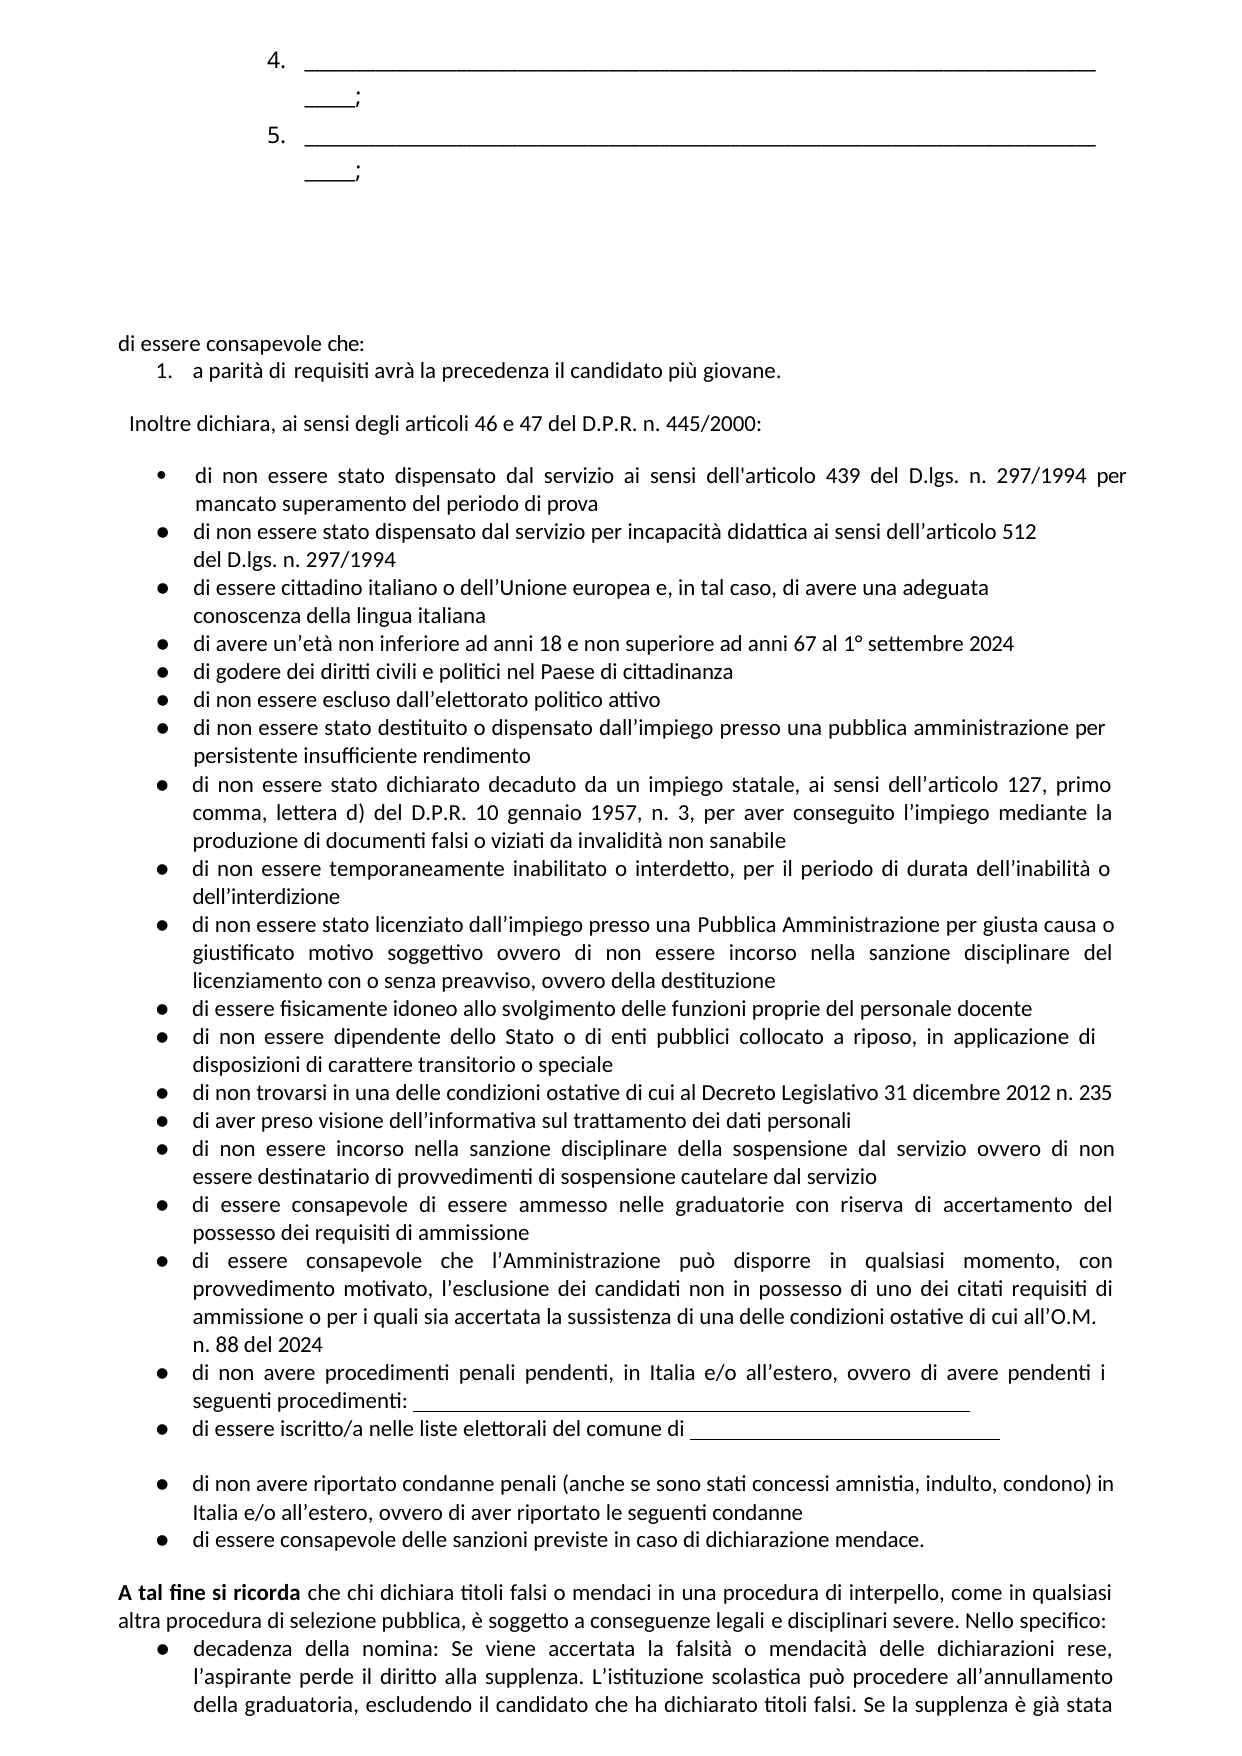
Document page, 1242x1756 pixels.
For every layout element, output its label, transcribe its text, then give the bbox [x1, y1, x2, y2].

list di non essere escluso dall’elettorato politico attivo [156, 685, 1127, 713]
list di non trovarsi in una delle condizioni ostative di cui al Decreto Legislativo 31 dicembre 2012 n. 235 [155, 1078, 1127, 1106]
list di non essere stato destituito o dispensato dall’impiego presso una pubblica amministrazione per [156, 713, 1127, 741]
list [267, 44, 1106, 112]
list di godere dei diritti civili e politici nel Paese di cittadinanza [156, 657, 1127, 685]
text n. 88 del 2024 [192, 1330, 1127, 1358]
list di essere iscritto/a nelle liste elettorali del comune di [155, 1414, 1127, 1442]
list di non essere incorso nella sanzione disciplinare della sospensione dal servizio ovvero di non essere destinatario di provvedimenti di sospensione cautelare dal servizio [155, 1134, 1114, 1190]
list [267, 118, 1106, 186]
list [156, 1634, 1114, 1718]
list di non essere stato licenziato dall’impiego presso una Pubblica Amministrazione per giusta causa o giustificato motivo soggettivo ovvero di non essere incorso nella sanzione disciplinare del licenziamento con o senza preavviso, ovvero della destituzione [155, 910, 1114, 994]
list di essere fisicamente idoneo allo svolgimento delle funzioni proprie del personale docente [155, 994, 1127, 1022]
list di non essere temporaneamente inabilitato o interdetto, per il periodo di durata dell’inabilità o dell’interdizione [155, 854, 1113, 910]
text Italia e/o all’estero, ovvero di aver riportato le seguenti condanne [192, 1498, 1127, 1526]
text Inoltre dichiara, ai sensi degli articoli 46 e 47 del D.P.R. n. 445/2000: [129, 409, 1110, 437]
list di avere un’età non inferiore ad anni 18 e non superiore ad anni 67 al 1° settembre 2024 [156, 629, 1127, 657]
text persistente insufficiente rendimento [193, 742, 1127, 769]
list di essere consapevole che l’Amministrazione può disporre in qualsiasi momento, con provvedimento motivato, l’esclusione dei candidati non in possesso di uno dei citati requisiti di ammissione o per i quali sia accertata la sussistenza di una delle condizioni ostative di cui all’O.M. [155, 1246, 1114, 1330]
list di essere consapevole di essere ammesso nelle graduatorie con riserva di accertamento del possesso dei requisiti di ammissione [155, 1190, 1114, 1246]
list di non essere stato dichiarato decaduto da un impiego statale, ai sensi dell’articolo 127, primo comma, lettera d) del D.P.R. 10 gennaio 1957, n. 3, per aver conseguito l’impiego mediante la produzione di documenti falsi o viziati da invalidità non sanabile [155, 770, 1114, 854]
list di non essere stato dispensato dal servizio per incapacità didattica ai sensi dell’articolo 512 del D.lgs. n. 297/1994 [156, 517, 1069, 573]
list di non essere stato dispensato dal servizio ai sensi dell'articolo 439 del D.lgs. n. 297/1994 per mancato superamento del periodo di prova [157, 461, 1127, 517]
text A tal fine si ricorda che chi dichiara titoli falsi o mendaci in una procedura di interpello, come in qualsiasi altra procedura di selezione pubblica, è soggetto a conseguenze legali e disciplinari severe. Nello specifico: [118, 1579, 1114, 1634]
list di essere consapevole delle sanzioni previste in caso di dichiarazione mendace. [155, 1526, 1127, 1554]
list di essere cittadino italiano o dell’Unione europea e, in tal caso, di avere una adeguata conoscenza della lingua italiana [156, 573, 1099, 629]
list a parità di requisiti avrà la precedenza il candidato più giovane. [129, 357, 1110, 385]
text seguenti procedimenti: [192, 1386, 1127, 1414]
text di essere consapevole che: [118, 329, 1127, 357]
list di non essere dipendente dello Stato o di enti pubblici collocato a riposo, in applicazione di disposizioni di carattere transitorio o speciale [155, 1022, 1100, 1078]
list di aver preso visione dell’informativa sul trattamento dei dati personali [155, 1107, 1127, 1134]
list di non avere riportato condanne penali (anche se sono stati concessi amnistia, indulto, condono) in [155, 1469, 1127, 1497]
list di non avere procedimenti penali pendenti, in Italia e/o all’estero, ovvero di avere pendenti i [155, 1358, 1127, 1386]
